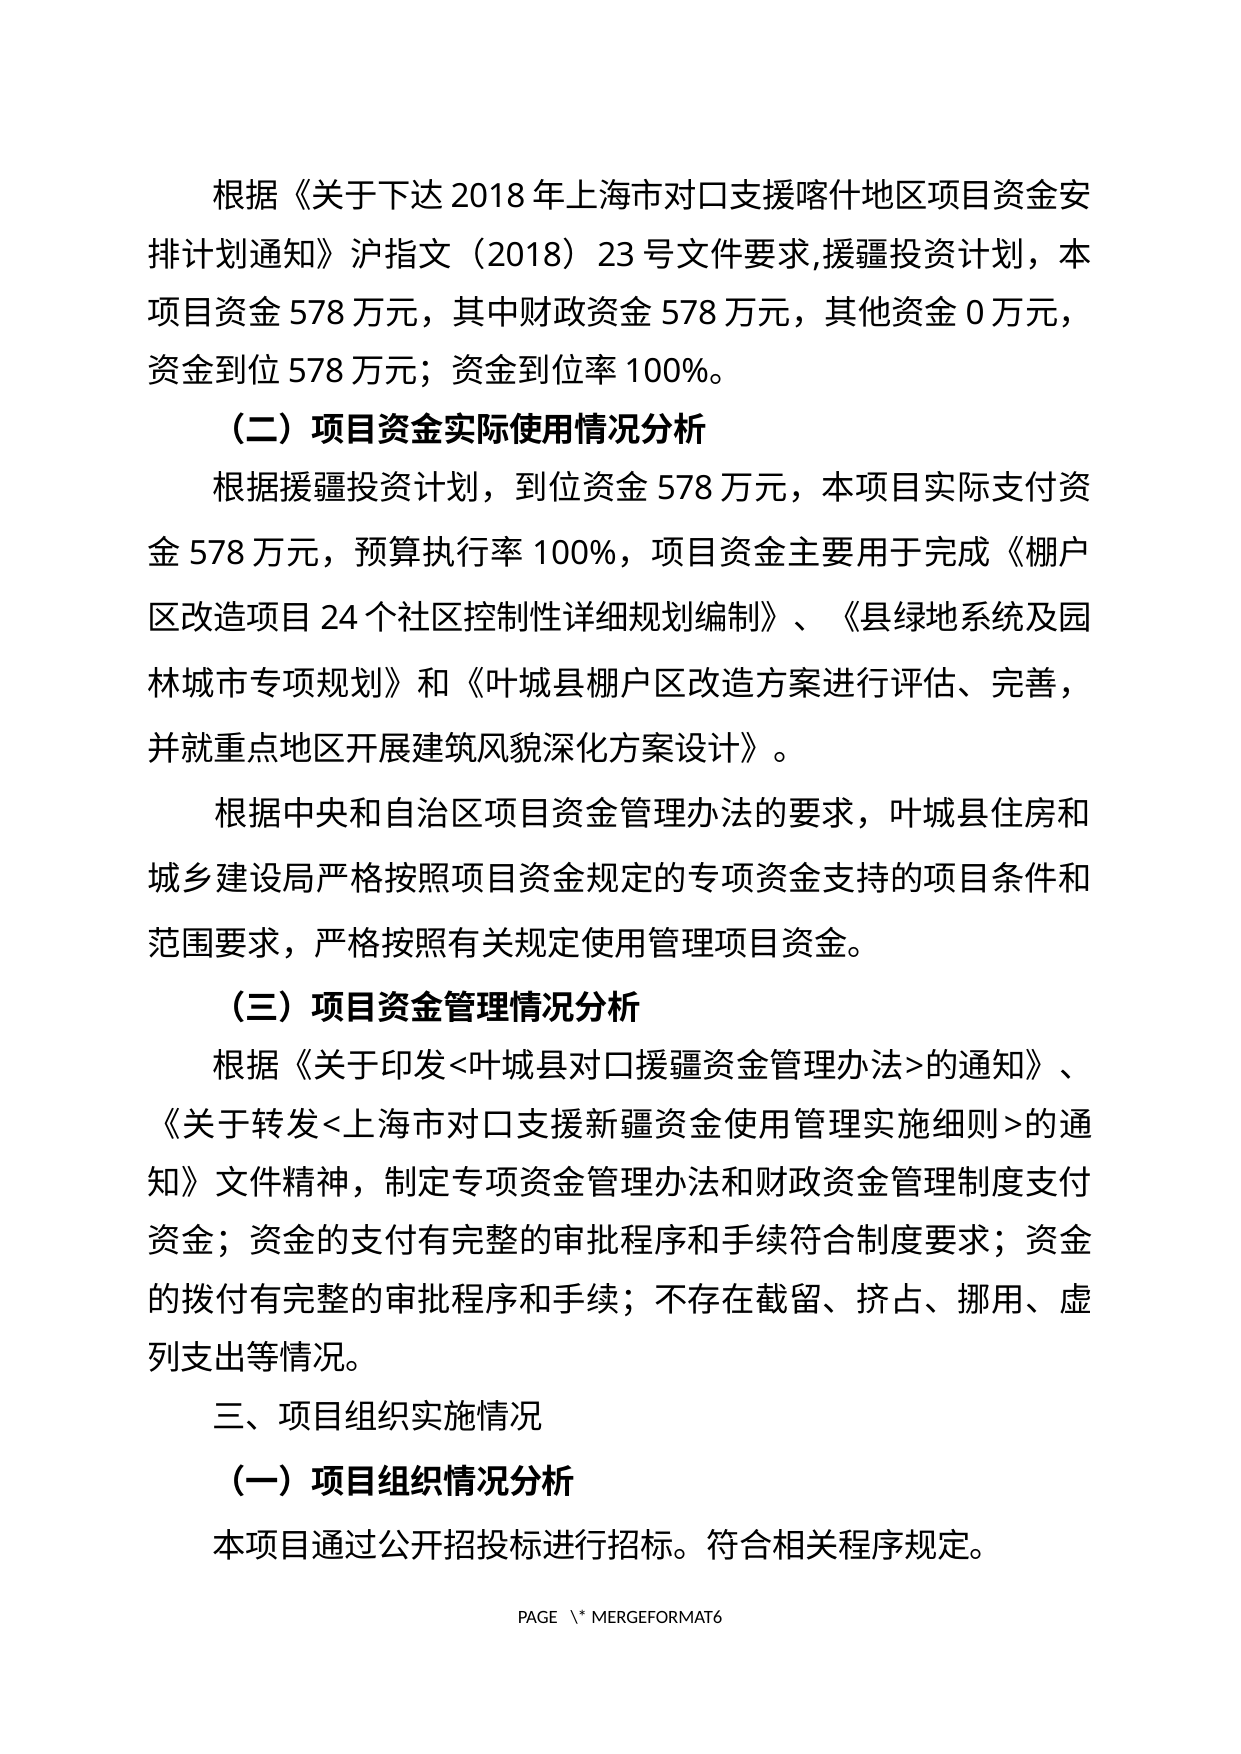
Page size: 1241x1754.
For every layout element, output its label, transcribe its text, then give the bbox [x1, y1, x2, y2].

text （三）项目资金管理情况分析 [148, 973, 1092, 1031]
text 根据援疆投资计划，到位资金578万元，本项目实际支付资金578万元，预算执行率100%，项目资金主要用于完成《棚户区改造项目24个社区控制性详细规划编制》、《县绿地系统及园林城市专项规划》和《叶城县棚户区改造方案进行评估、完善，并就重点地区开展建筑风貌深化方案设计》。 [148, 453, 1092, 778]
text 根据《关于下达2018年上海市对口支援喀什地区项目资金安排计划通知》沪指文（2018）23号文件要求,援疆投资计划，本项目资金578万元，其中财政资金578万元，其他资金0万元，资金到位578万元；资金到位率100%。 [148, 161, 1092, 394]
text 根据中央和自治区项目资金管理办法的要求，叶城县住房和城乡建设局严格按照项目资金规定的专项资金支持的项目条件和范围要求，严格按照有关规定使用管理项目资金。 [148, 778, 1092, 973]
text 三、项目组织实施情况 [148, 1381, 1092, 1446]
text （二）项目资金实际使用情况分析 [148, 394, 1092, 453]
text （一）项目组织情况分析 [148, 1446, 1092, 1511]
text 本项目通过公开招投标进行招标。符合相关程序规定。 [148, 1511, 1092, 1569]
text 根据《关于印发<叶城县对口援疆资金管理办法>的通知》、《关于转发<上海市对口支援新疆资金使用管理实施细则>的通知》文件精神，制定专项资金管理办法和财政资金管理制度支付资金；资金的支付有完整的审批程序和手续符合制度要求；资金的拨付有完整的审批程序和手续；不存在截留、挤占、挪用、虚列支出等情况。 [148, 1031, 1092, 1381]
